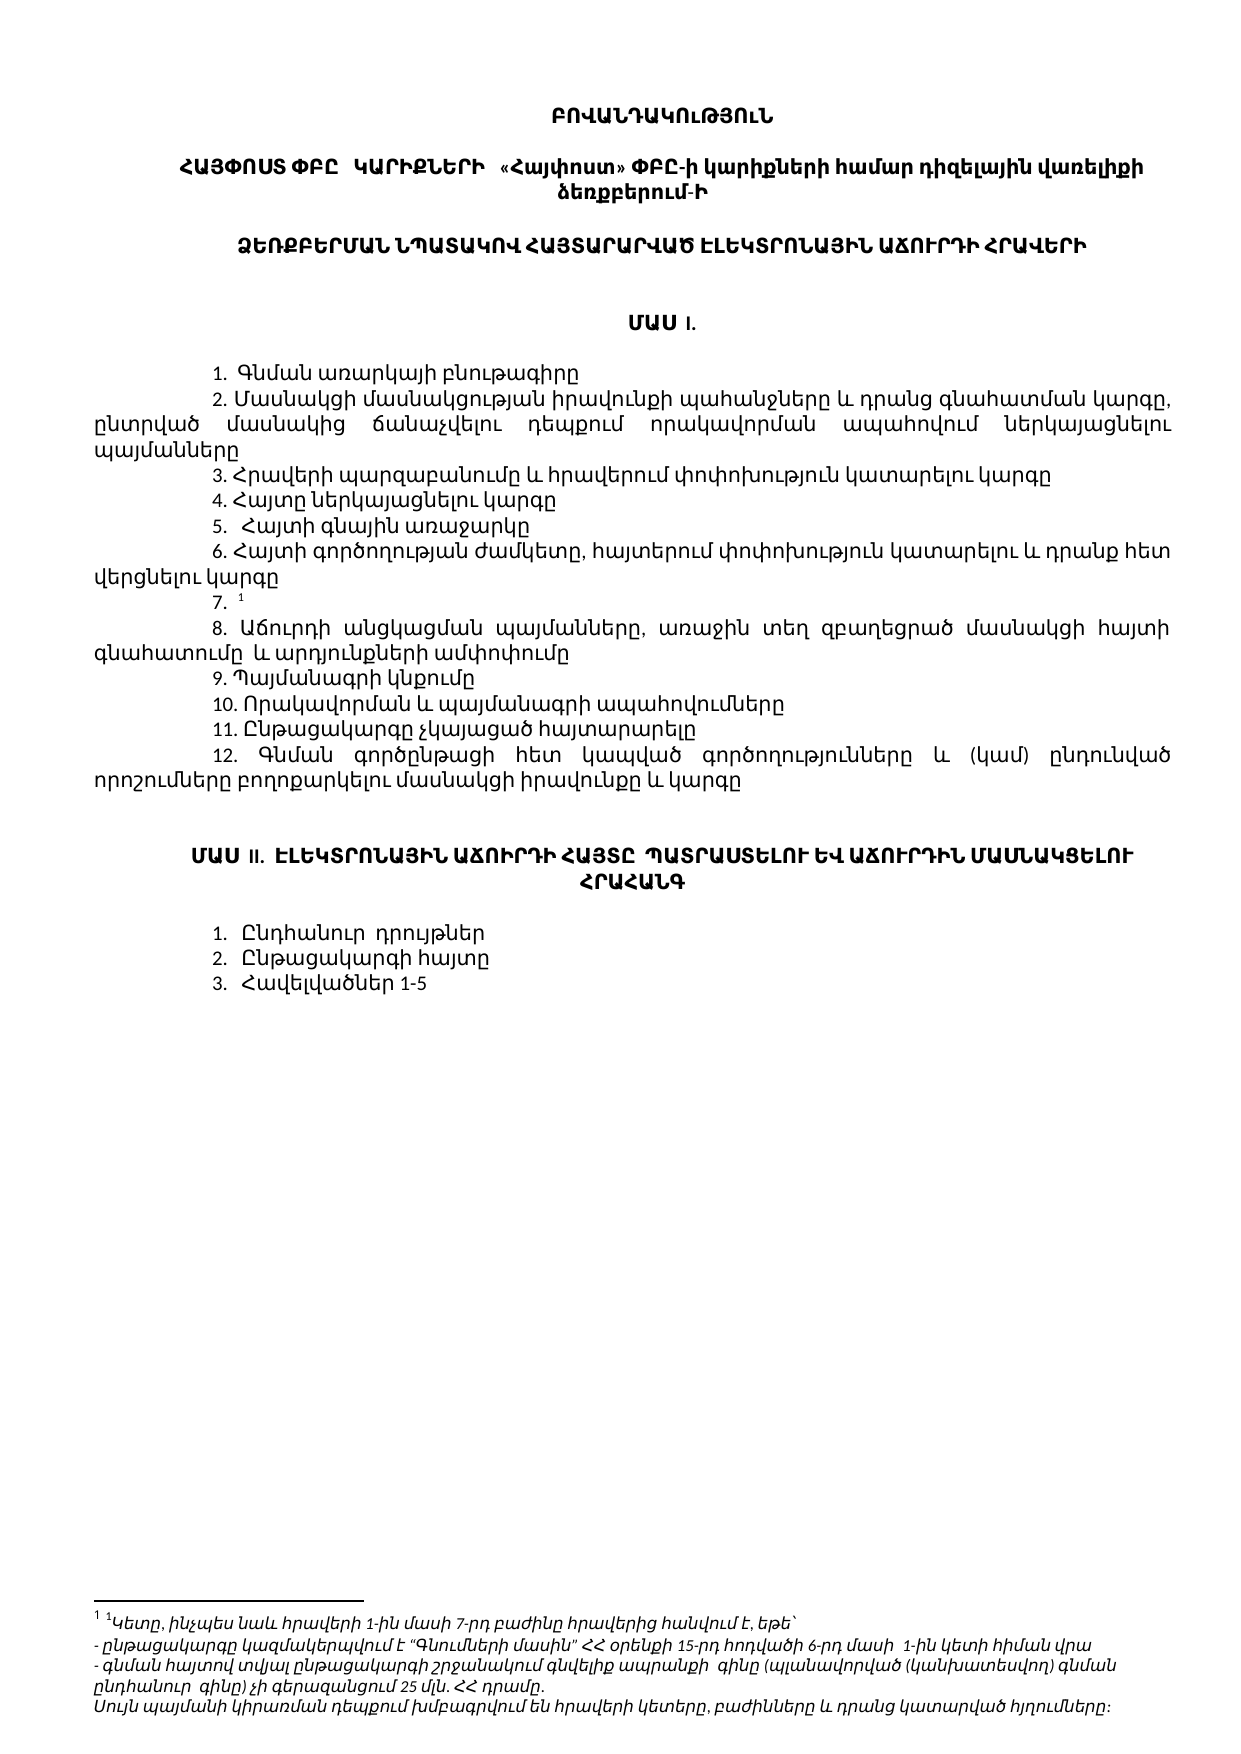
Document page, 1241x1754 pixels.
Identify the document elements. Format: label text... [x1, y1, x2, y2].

text 6. Հայտի գործողության ժամկետը, հայտերում փոփոխություն կատարելու և դրանք հետ վերցնելու կարգը [94, 538, 1171, 589]
text 5. Հայտի գնային առաջարկը [94, 513, 1171, 538]
text 10. Որակավորման և պայմանագրի ապահովումները [94, 691, 1171, 716]
text ԲՈՎԱՆԴԱԿՈւԹՅՈւՆ [94, 103, 1171, 128]
text 4. Հայտը ներկայացնելու կարգը [94, 488, 1171, 513]
text 2. Մասնակցի մասնակցության իրավունքի պահանջները և դրանց գնահատման կարգը, ընտրված մասնակից ճանաչվելու դեպքում որակավորման ապահովում ներկայացնելու պայմանները [94, 386, 1171, 462]
text 2. Ընթացակարգի հայտը [94, 945, 1171, 971]
text 8. Աճուրդի անցկացման պայմանները, առաջին տեղ զբաղեցրած մասնակցի հայտի գնահատումը և արդյունքների ամփոփումը [94, 615, 1171, 666]
text ՄԱՍ I. [94, 310, 1171, 335]
text 11. Ընթացակարգը չկայացած հայտարարելը [94, 716, 1171, 742]
text ՄԱՍ II. ԷԼԵԿՏՐՈՆԱՅԻՆ ԱՃՈԻՐԴԻ ՀԱՅՏԸ ՊԱՏՐԱՍՏԵԼՈՒ ԵՎ ԱՃՈՒՐԴԻՆ ՄԱՍՆԱԿՑԵԼՈՒ ՀՐԱՀԱՆԳ [94, 843, 1171, 894]
text 12. Գնման գործընթացի հետ կապված գործողությունները և (կամ) ընդունված որոշումները բողոքարկելու մասնակցի իրավունքը և կարգը [94, 742, 1171, 793]
text 3. Հավելվածներ 1-5 [94, 971, 1171, 996]
text 9. Պայմանագրի կնքումը [94, 666, 1171, 691]
text 1. Ընդհանուր դրույթներ [94, 920, 1171, 945]
text ՀԱՅՓՈՍՏ ՓԲԸ ԿԱՐԻՔՆԵՐԻ «Հայփոստ» ՓԲԸ-ի կարիքների համար դիզելային վառելիքի ձեռքբերում-Ի [94, 154, 1171, 205]
text 7. 1 [94, 589, 1171, 615]
text ՁԵՌՔԲԵՐՄԱՆ ՆՊԱՏԱԿՈՎ ՀԱՅՏԱՐԱՐՎԱԾ ԷԼԵԿՏՐՈՆԱՅԻՆ ԱՃՈՒՐԴԻ ՀՐԱՎԵՐԻ [94, 233, 1171, 259]
text 3. Հրավերի պարզաբանումը և հրավերում փոփոխություն կատարելու կարգը [94, 462, 1171, 488]
text 1. Գնման առարկայի բնութագիրը [94, 361, 1171, 386]
